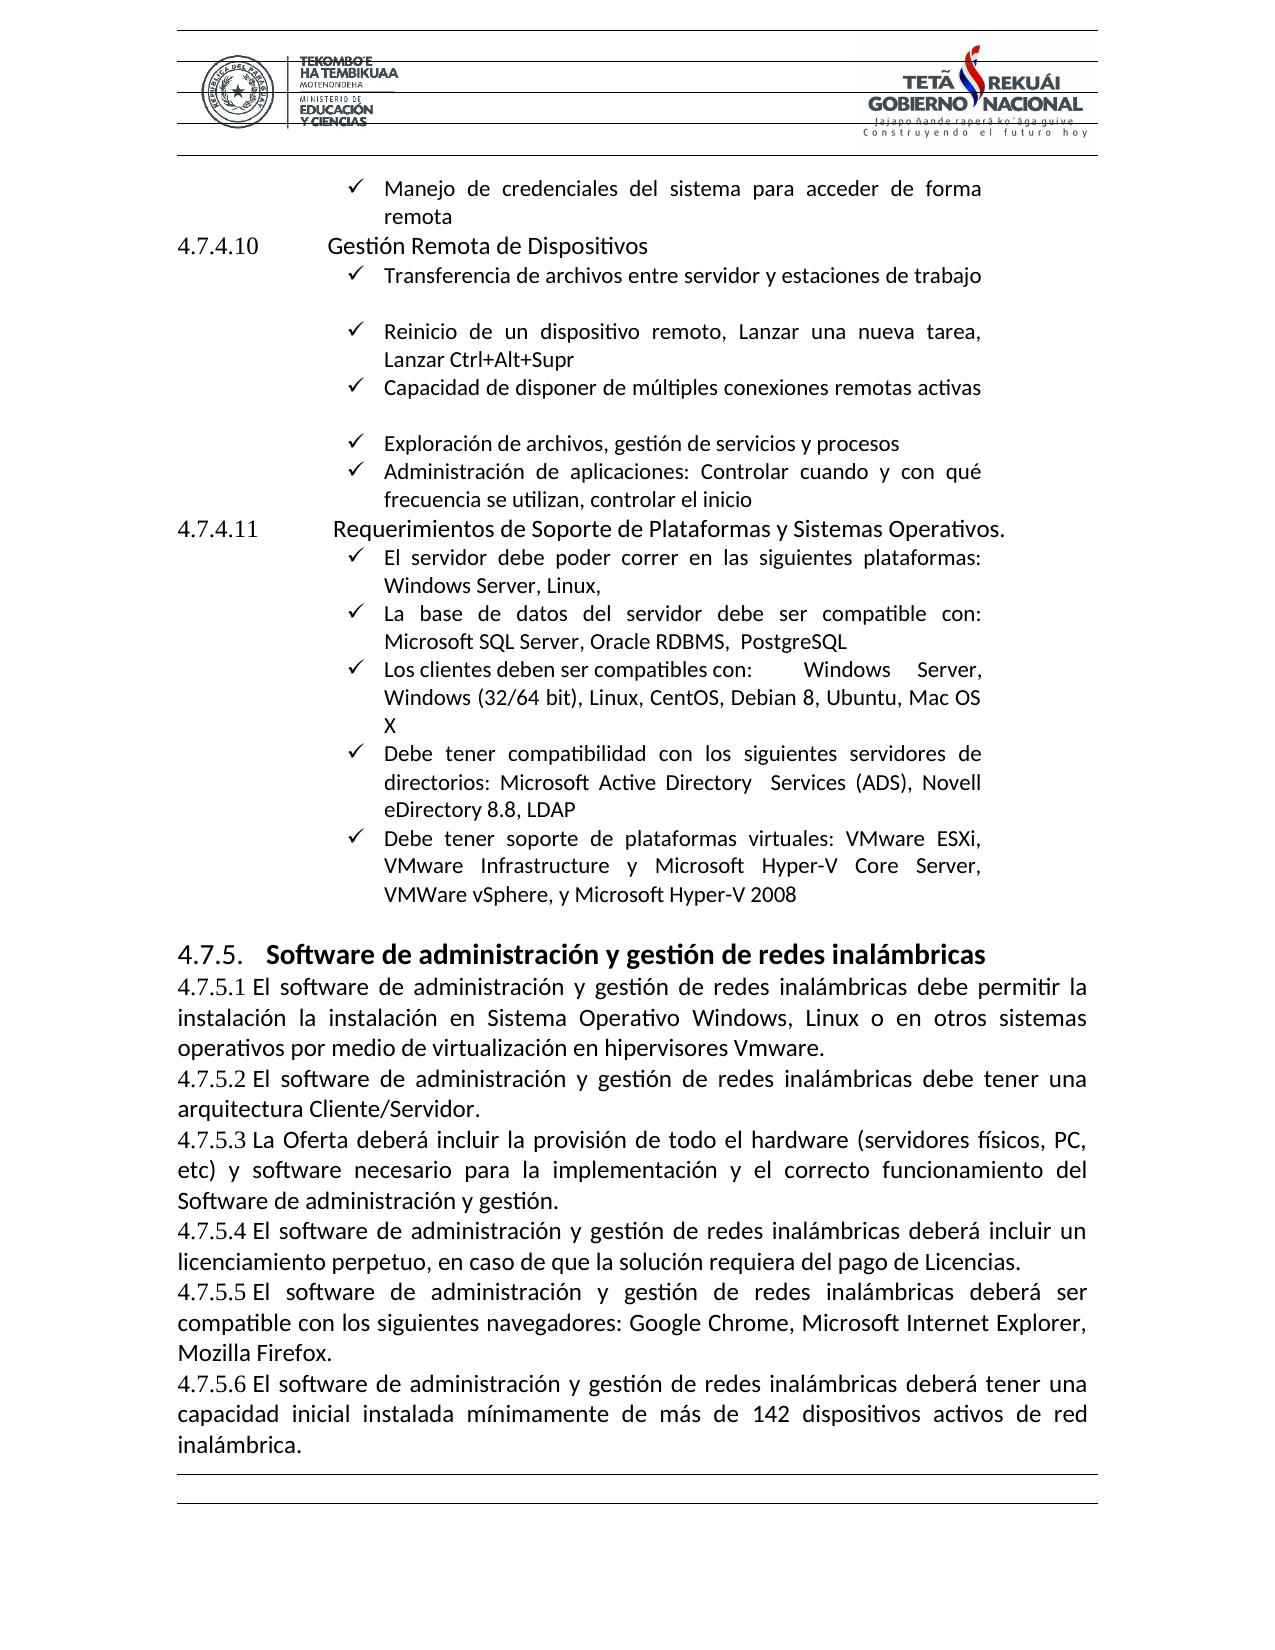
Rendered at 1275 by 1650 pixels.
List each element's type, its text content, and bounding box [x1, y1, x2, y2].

list Debe tener compatibilidad con los siguientes servidores de directorios: Microsoft Active Directory Services (ADS), Novell eDirectory 8.8, LDAP [346, 739, 982, 824]
list Capacidad de disponer de múltiples conexiones remotas activas [346, 373, 982, 429]
text Requerimientos de Soporte de Plataformas y Sistemas Operativos. [177, 513, 1088, 543]
text El software de administración y gestión de redes inalámbricas deberá ser compatible con los siguientes navegadores: Google Chrome, Microsoft Internet Explorer, Mozilla Firefox. [177, 1277, 1088, 1368]
picture [853, 124, 1097, 151]
picture [853, 32, 1097, 61]
list Reinicio de un dispositivo remoto, Lanzar una nueva tarea, Lanzar Ctrl+Alt+Supr [346, 317, 982, 373]
list Transferencia de archivos entre servidor y estaciones de trabajo [346, 261, 982, 317]
list Debe tener soporte de plataformas virtuales: VMware ESXi, VMware Infrastructure y Microsoft Hyper-V Core Server, VMWare vSphere, y Microsoft Hyper-V 2008 [346, 824, 982, 908]
list Exploración de archivos, gestión de servicios y procesos [346, 429, 982, 457]
list Los clientes deben ser compatibles con: Windows Server, Windows (32/64 bit), Linux, CentOS, Debian 8, Ubuntu, Mac OS X [346, 656, 982, 739]
list Manejo de credenciales del sistema para acceder de forma remota [346, 174, 982, 230]
text El software de administración y gestión de redes inalámbricas deberá incluir un licenciamiento perpetuo, en caso de que la solución requiera del pago de Licencias. [177, 1216, 1088, 1277]
text El software de administración y gestión de redes inalámbricas debe permitir la instalación la instalación en Sistema Operativo Windows, Linux o en otros sistemas operativos por medio de virtualización en hipervisores Vmware. [177, 971, 1088, 1063]
text La Oferta deberá incluir la provisión de todo el hardware (servidores físicos, PC, etc) y software necesario para la implementación y el correcto funcionamiento del Software de administración y gestión. [177, 1124, 1088, 1216]
text Software de administración y gestión de redes inalámbricas [177, 936, 1095, 971]
text Gestión Remota de Dispositivos [177, 230, 1088, 261]
picture [853, 62, 1097, 92]
picture [853, 93, 1097, 123]
list Administración de aplicaciones: Controlar cuando y con qué frecuencia se utilizan, controlar el inicio [346, 457, 982, 513]
text El software de administración y gestión de redes inalámbricas debe tener una arquitectura Cliente/Servidor. [177, 1063, 1088, 1124]
picture [176, 32, 420, 151]
list El servidor debe poder correr en las siguientes plataformas: Windows Server, Linux, [346, 543, 982, 599]
text El software de administración y gestión de redes inalámbricas deberá tener una capacidad inicial instalada mínimamente de más de 142 dispositivos activos de red inalámbrica. [177, 1368, 1088, 1460]
list La base de datos del servidor debe ser compatible con: Microsoft SQL Server, Oracle RDBMS, PostgreSQL [346, 599, 982, 656]
